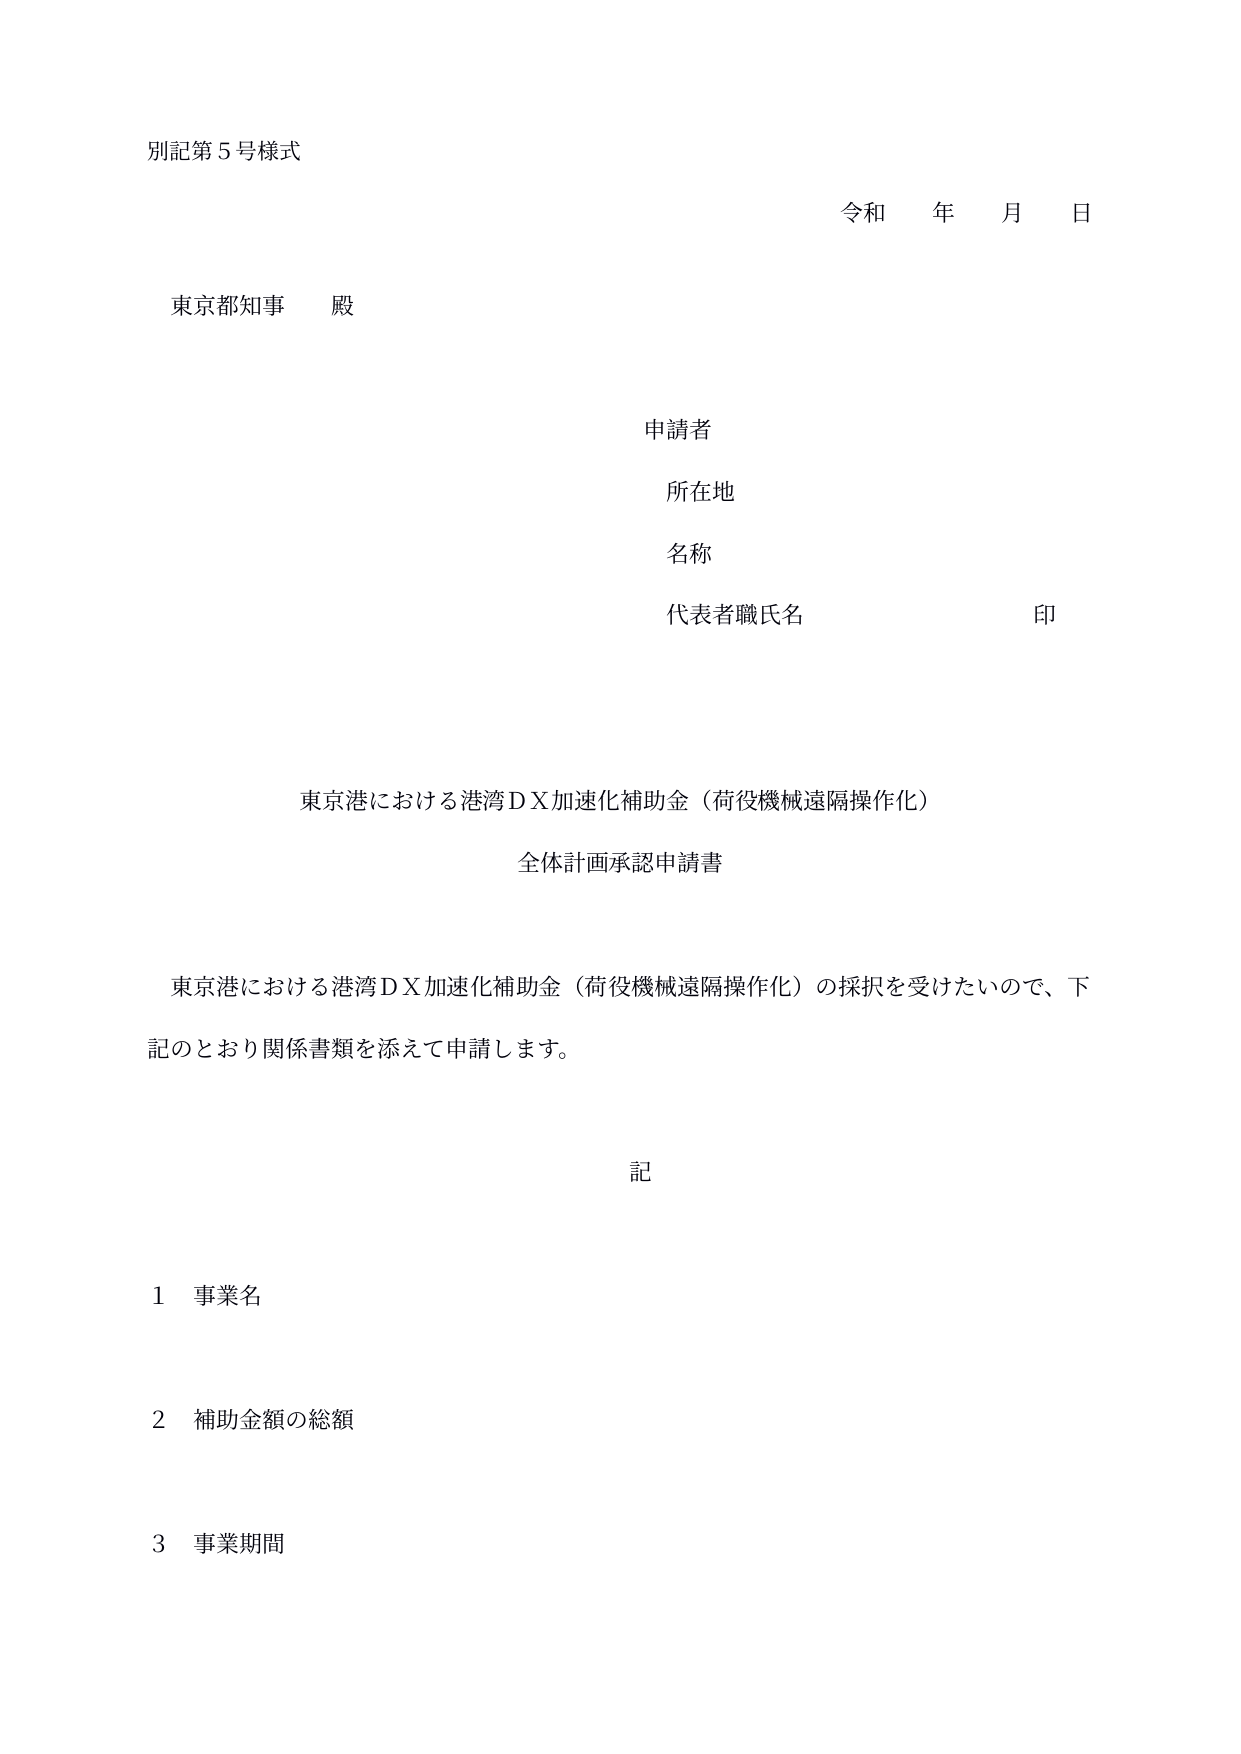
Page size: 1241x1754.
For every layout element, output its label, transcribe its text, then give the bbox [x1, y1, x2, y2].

text 申請者 [148, 397, 1092, 459]
text 所在地 [148, 459, 1092, 521]
text 名称 [148, 521, 1092, 583]
text １ 事業名 [148, 1264, 1092, 1326]
text 全体計画承認申請書 [148, 831, 1092, 892]
text 東京港における港湾ＤＸ加速化補助金（荷役機械遠隔操作化） [148, 769, 1092, 831]
text 代表者職氏名 印 [148, 583, 1092, 645]
text ２ 補助金額の総額 [148, 1387, 1092, 1449]
text 東京港における港湾ＤＸ加速化補助金（荷役機械遠隔操作化）の採択を受けたいので、下記のとおり関係書類を添えて申請します。 [148, 954, 1092, 1078]
text 令和 年 月 日 [148, 181, 1092, 243]
text 東京都知事 殿 [148, 274, 1092, 336]
text 別記第５号様式 [148, 119, 1092, 181]
text 記 [148, 1140, 1092, 1202]
text ３ 事業期間 [148, 1511, 1092, 1573]
